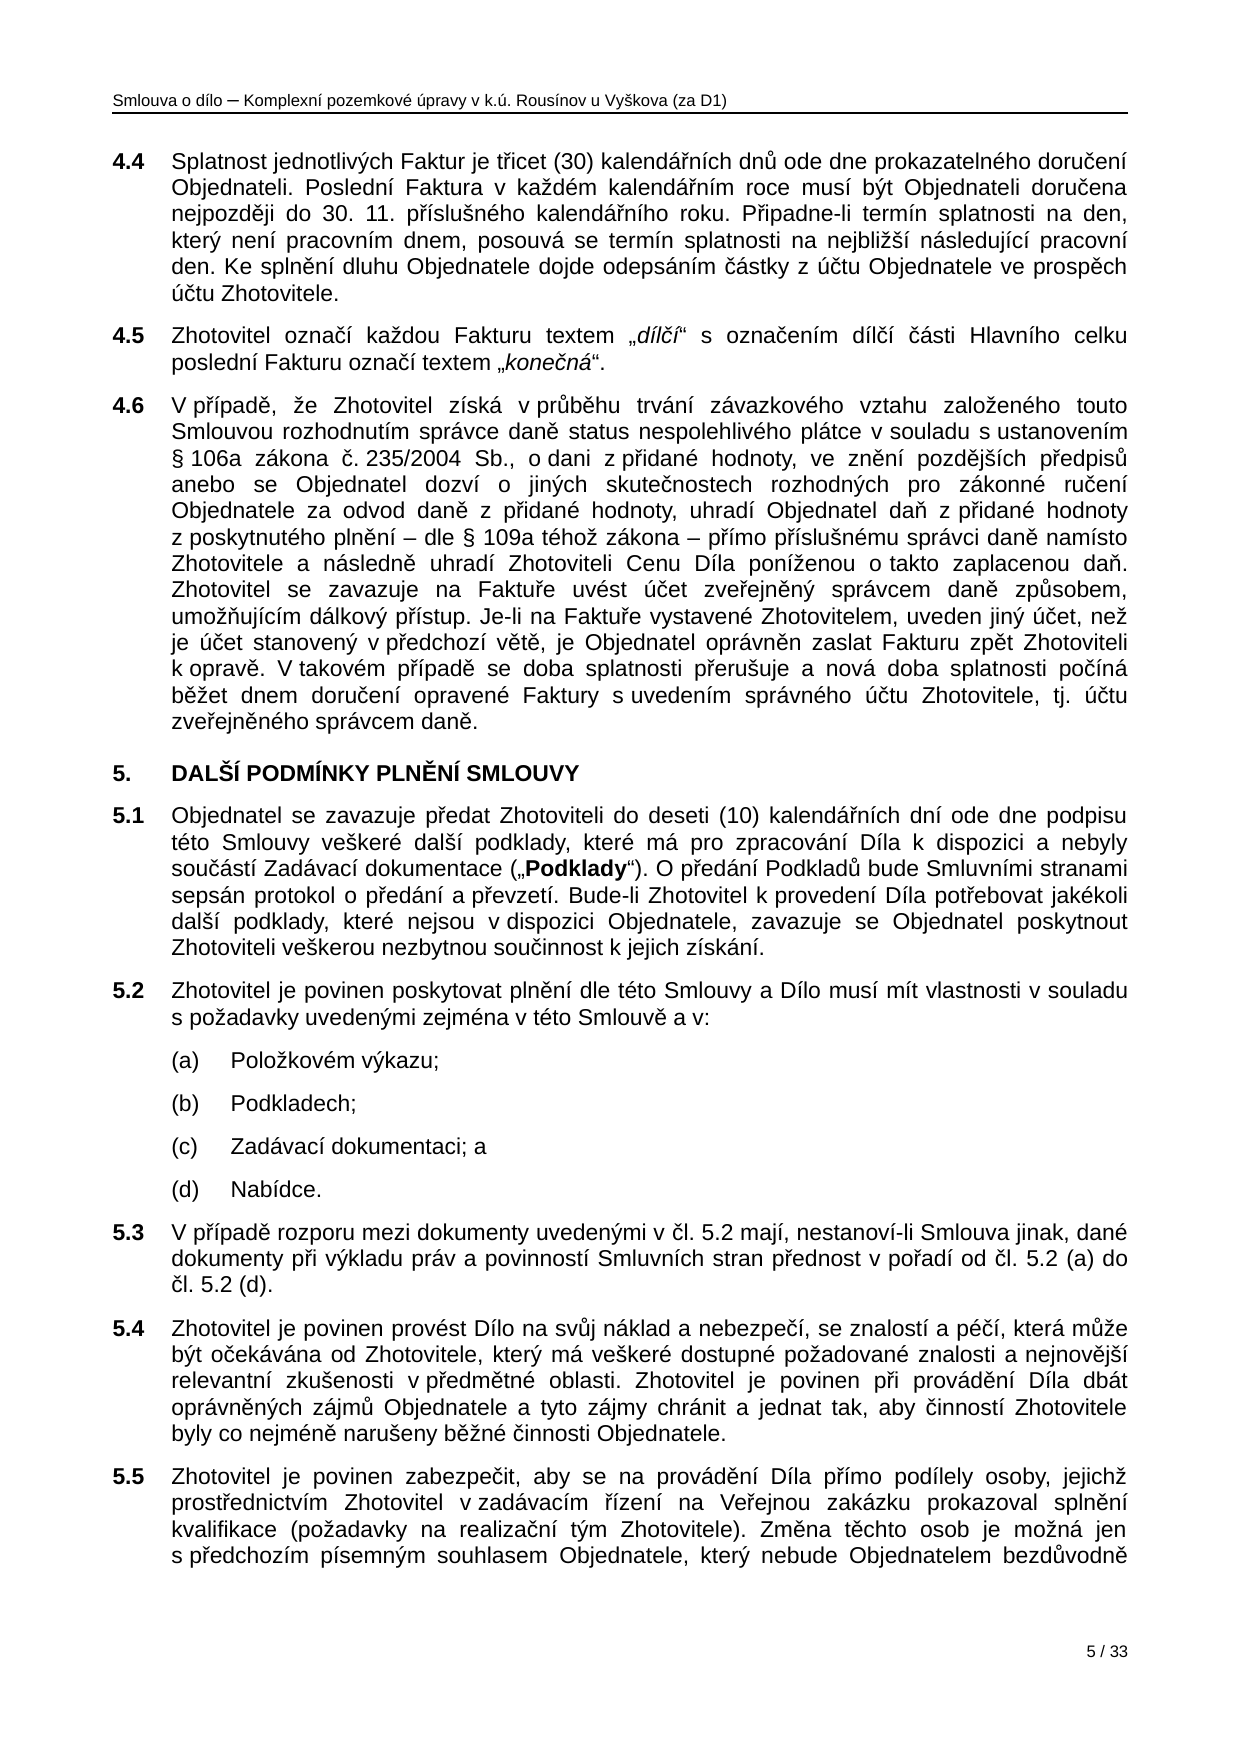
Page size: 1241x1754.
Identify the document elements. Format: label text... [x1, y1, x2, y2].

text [112, 1463, 1128, 1568]
text V případě, že Zhotovitel získá v průběhu trvání závazkového vztahu založeného touto Smlouvou rozhodnutím správce daně status nespolehlivého plátce v souladu s ustanovením § 106a zákona č. 235/2004 Sb., o dani z přidané hodnoty, ve znění pozdějších předpisů anebo se Objednatel dozví o jiných skutečnostech rozhodných pro zákonné ručení Objednatele za odvod daně z přidané hodnoty, uhradí Objednatel daň z přidané hodnoty z poskytnutého plnění – dle § 109a téhož zákona – přímo příslušnému správci daně namísto Zhotovitele a následně uhradí Zhotoviteli Cenu Díla poníženou o takto zaplacenou daň. Zhotovitel se zavazuje na Faktuře uvést účet zveřejněný správcem daně způsobem, umožňujícím dálkový přístup. Je-li na Faktuře vystavené Zhotovitelem, uveden jiný účet, než je účet stanovený v předchozí větě, je Objednatel oprávněn zaslat Fakturu zpět Zhotoviteli k opravě. V takovém případě se doba splatnosti přerušuje a nová doba splatnosti počíná běžet dnem doručení opravené Faktury s uvedením správného účtu Zhotovitele, tj. účtu zveřejněného správcem daně. [112, 392, 1128, 734]
list Zadávací dokumentaci; a [171, 1133, 1128, 1159]
text Další podmínky Plnění smlouvy [112, 759, 1128, 786]
list Podkladech; [171, 1090, 1128, 1116]
text Zhotovitel je povinen poskytovat plnění dle této Smlouvy a Dílo musí mít vlastnosti v souladu s požadavky uvedenými zejména v této Smlouvě a v: [112, 977, 1128, 1030]
text Zhotovitel je povinen provést Dílo na svůj náklad a nebezpečí, se znalostí a péčí, která může být očekávána od Zhotovitele, který má veškeré dostupné požadované znalosti a nejnovější relevantní zkušenosti v předmětné oblasti. Zhotovitel je povinen při provádění Díla dbát oprávněných zájmů Objednatele a tyto zájmy chránit a jednat tak, aby činností Zhotovitele byly co nejméně narušeny běžné činnosti Objednatele. [112, 1314, 1128, 1446]
text Objednatel se zavazuje předat Zhotoviteli do deseti (10) kalendářních dní ode dne podpisu této Smlouvy veškeré další podklady, které má pro zpracování Díla k dispozici a nebyly součástí Zadávací dokumentace („Podklady“). O předání Podkladů bude Smluvními stranami sepsán protokol o předání a převzetí. Bude-li Zhotovitel k provedení Díla potřebovat jakékoli další podklady, které nejsou v dispozici Objednatele, zavazuje se Objednatel poskytnout Zhotoviteli veškerou nezbytnou součinnost k jejich získání. [112, 802, 1128, 961]
list Nabídce. [171, 1176, 1128, 1202]
text Splatnost jednotlivých Faktur je třicet (30) kalendářních dnů ode dne prokazatelného doručení Objednateli. Poslední Faktura v každém kalendářním roce musí být Objednateli doručena nejpozději do 30. 11. příslušného kalendářního roku. Připadne-li termín splatnosti na den, který není pracovním dnem, posouvá se termín splatnosti na nejbližší následující pracovní den. Ke splnění dluhu Objednatele dojde odepsáním částky z účtu Objednatele ve prospěch účtu Zhotovitele. [112, 148, 1128, 306]
text V případě rozporu mezi dokumenty uvedenými v čl. 5.2 mají, nestanoví-li Smlouva jinak, dané dokumenty při výkladu práv a povinností Smluvních stran přednost v pořadí od čl. 5.2 (a) do čl. 5.2 (d). [112, 1219, 1128, 1298]
list Položkovém výkazu; [171, 1047, 1128, 1073]
text Zhotovitel označí každou Fakturu textem „dílčí“ s označením dílčí části Hlavního celku poslední Fakturu označí textem „konečná“. [112, 322, 1128, 375]
